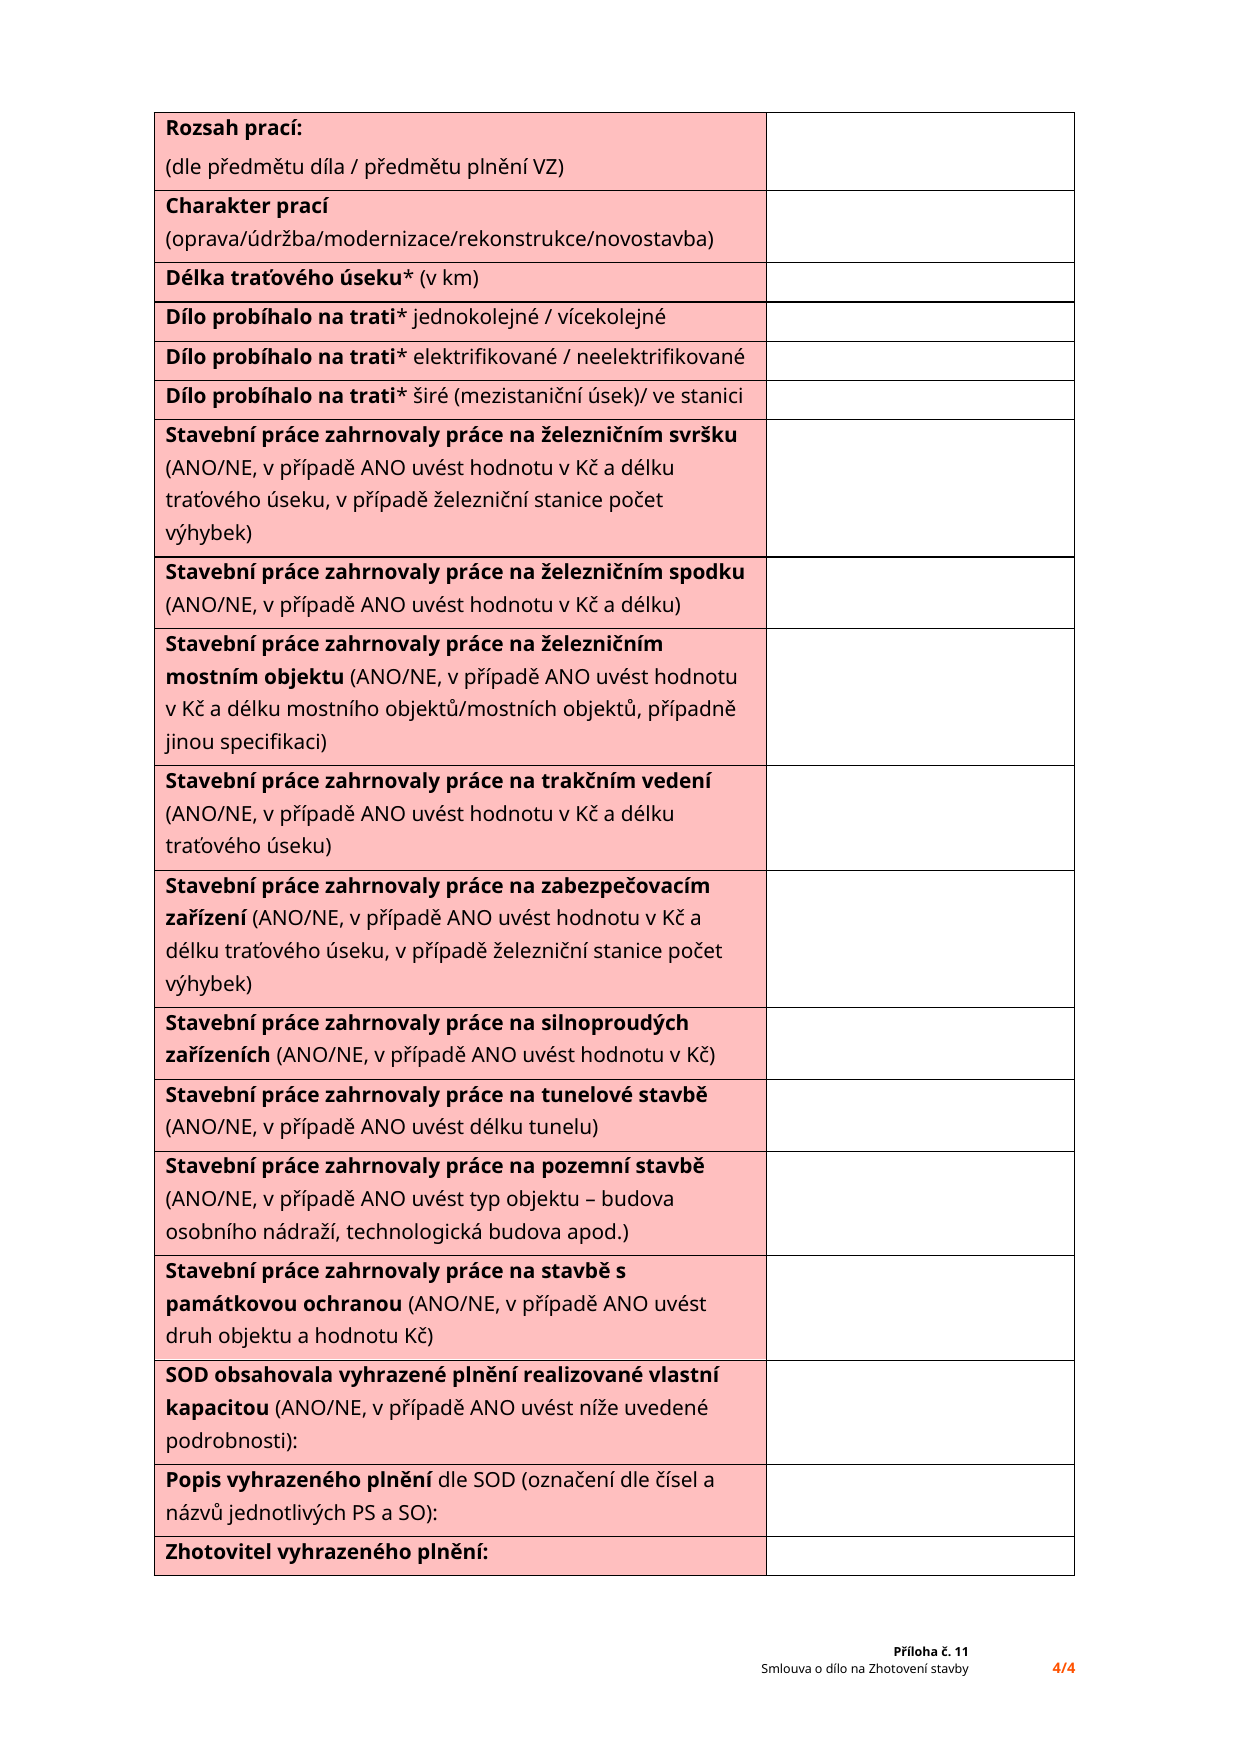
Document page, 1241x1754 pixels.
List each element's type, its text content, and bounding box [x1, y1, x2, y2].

table_cell Stavební práce zahrnovaly práce na stavbě s památkovou ochranou (ANO/NE, v případě ANO uvést druh objektu a hodnotu Kč) [155, 1256, 766, 1359]
table_cell [767, 1537, 1074, 1575]
table_cell [767, 1008, 1074, 1079]
table_cell SOD obsahovala vyhrazené plnění realizované vlastní kapacitou (ANO/NE, v případě ANO uvést níže uvedené podrobnosti): [155, 1361, 766, 1464]
table_cell [767, 558, 1074, 628]
table_cell Zhotovitel vyhrazeného plnění: [155, 1537, 766, 1575]
table_header Rozsah prací: (dle předmětu díla / předmětu plnění VZ) [155, 113, 766, 190]
table_cell [767, 342, 1074, 380]
table_cell Dílo probíhalo na trati* elektrifikované / neelektrifikované [155, 342, 766, 380]
table_cell Popis vyhrazeného plnění dle SOD (označení dle čísel a názvů jednotlivých PS a SO): [155, 1465, 766, 1536]
table_cell Dílo probíhalo na trati* širé (mezistaniční úsek)/ ve stanici [155, 381, 766, 419]
table_cell [767, 766, 1074, 870]
table_cell [767, 1080, 1074, 1151]
table_cell [767, 629, 1074, 765]
table_cell [767, 1361, 1074, 1464]
table_cell [767, 1152, 1074, 1255]
table_cell Stavební práce zahrnovaly práce na tunelové stavbě (ANO/NE, v případě ANO uvést délku tunelu) [155, 1080, 766, 1151]
table_cell [767, 263, 1074, 301]
table_cell Charakter prací (oprava/údržba/modernizace/rekonstrukce/novostavba) [155, 191, 766, 262]
table_cell Délka traťového úseku* (v km) [155, 263, 766, 301]
table_header [767, 113, 1074, 190]
table_cell Stavební práce zahrnovaly práce na železničním spodku (ANO/NE, v případě ANO uvést hodnotu v Kč a délku) [155, 558, 766, 628]
table_cell Stavební práce zahrnovaly práce na pozemní stavbě (ANO/NE, v případě ANO uvést typ objektu – budova osobního nádraží, technologická budova apod.) [155, 1152, 766, 1255]
table_cell [767, 420, 1074, 556]
table_cell Stavební práce zahrnovaly práce na trakčním vedení (ANO/NE, v případě ANO uvést hodnotu v Kč a délku traťového úseku) [155, 766, 766, 870]
table_cell [767, 1256, 1074, 1359]
table_cell [767, 303, 1074, 341]
table_cell [767, 381, 1074, 419]
table_cell Stavební práce zahrnovaly práce na železničním svršku (ANO/NE, v případě ANO uvést hodnotu v Kč a délku traťového úseku, v případě železniční stanice počet výhybek) [155, 420, 766, 556]
table_cell [767, 1465, 1074, 1536]
table_cell [767, 191, 1074, 262]
table_cell Stavební práce zahrnovaly práce na zabezpečovacím zařízení (ANO/NE, v případě ANO uvést hodnotu v Kč a délku traťového úseku, v případě železniční stanice počet výhybek) [155, 871, 766, 1007]
table_cell [767, 871, 1074, 1007]
table_cell Dílo probíhalo na trati* jednokolejné / vícekolejné [155, 303, 766, 341]
table_cell Stavební práce zahrnovaly práce na železničním mostním objektu (ANO/NE, v případě ANO uvést hodnotu v Kč a délku mostního objektů/mostních objektů, případně jinou specifikaci) [155, 629, 766, 765]
table_cell Stavební práce zahrnovaly práce na silnoproudých zařízeních (ANO/NE, v případě ANO uvést hodnotu v Kč) [155, 1008, 766, 1079]
